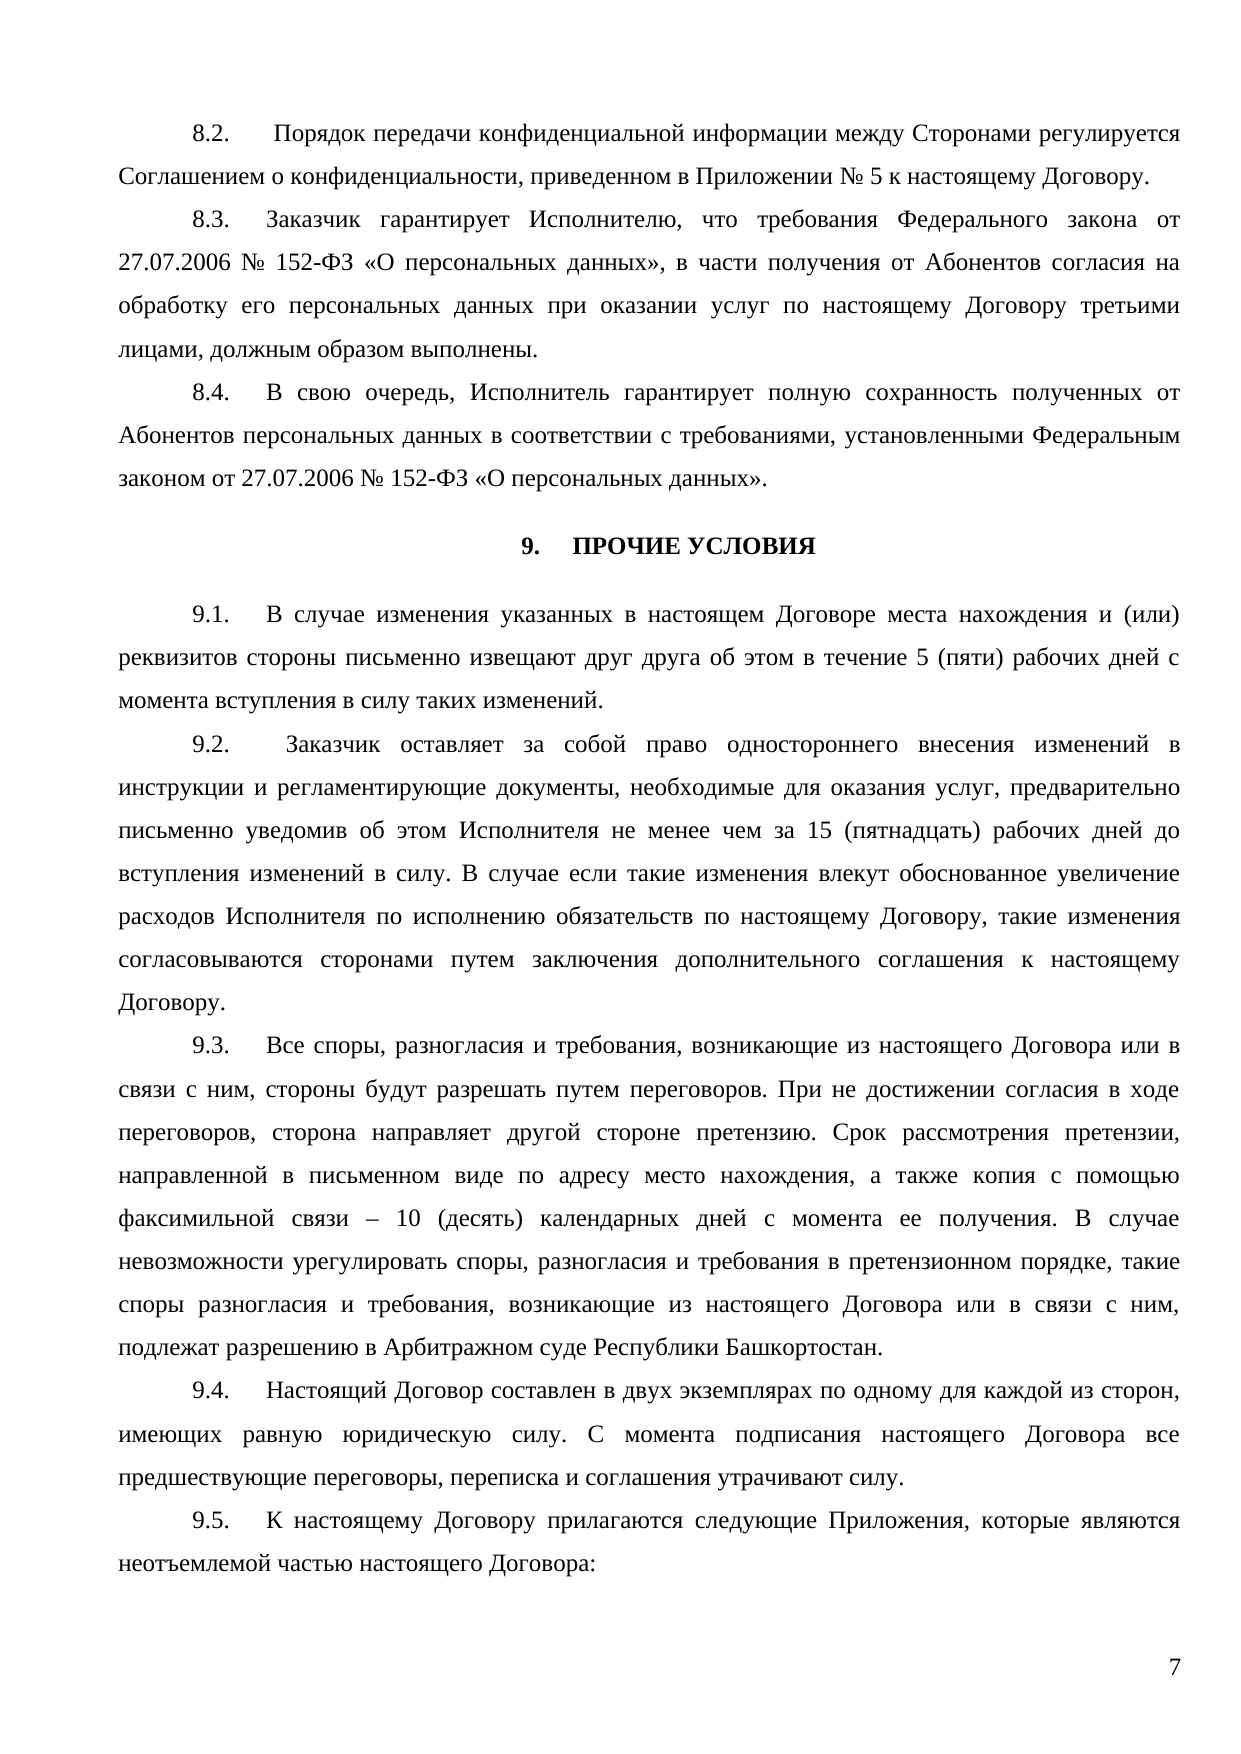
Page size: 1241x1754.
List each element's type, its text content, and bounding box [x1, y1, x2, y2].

list Заказчик гарантирует Исполнителю, что требования Федерального закона от 27.07.2006 № 152-ФЗ «О персональных данных», в части получения от Абонентов согласия на обработку его персональных данных при оказании услуг по настоящему Договору третьими лицами, должным образом выполнены. [118, 204, 1181, 362]
list Настоящий Договор составлен в двух экземплярах по одному для каждой из сторон, имеющих равную юридическую силу. С момента подписания настоящего Договора все предшествующие переговоры, переписка и соглашения утрачивают силу. [118, 1376, 1181, 1491]
list ПРОЧИЕ УСЛОВИЯ [156, 531, 1181, 560]
list В случае изменения указанных в настоящем Договоре места нахождения и (или) реквизитов стороны письменно извещают друг друга об этом в течение 5 (пяти) рабочих дней с момента вступления в силу таких изменений. [118, 599, 1181, 714]
list К настоящему Договору прилагаются следующие Приложения, которые являются неотъемлемой частью настоящего Договора: [118, 1505, 1181, 1577]
list Все споры, разногласия и требования, возникающие из настоящего Договора или в связи с ним, стороны будут разрешать путем переговоров. При не достижении согласия в ходе переговоров, сторона направляет другой стороне претензию. Срок рассмотрения претензии, направленной в письменном виде по адресу место нахождения, а также копия с помощью факсимильной связи – 10 (десять) календарных дней с момента ее получения. В случае невозможности урегулировать споры, разногласия и требования в претензионном порядке, такие споры разногласия и требования, возникающие из настоящего Договора или в связи с ним, подлежат разрешению в Арбитражном суде Республики Башкортостан. [118, 1031, 1181, 1361]
list Порядок передачи конфиденциальной информации между Сторонами регулируется Соглашением о конфиденциальности, приведенном в Приложении № 5 к настоящему Договору. [118, 118, 1181, 190]
list В свою очередь, Исполнитель гарантирует полную сохранность полученных от Абонентов персональных данных в соответствии с требованиями, установленными Федеральным законом от 27.07.2006 № 152-ФЗ «О персональных данных». [118, 377, 1181, 492]
list Заказчик оставляет за собой право одностороннего внесения изменений в инструкции и регламентирующие документы, необходимые для оказания услуг, предварительно письменно уведомив об этом Исполнителя не менее чем за 15 (пятнадцать) рабочих дней до вступления изменений в силу. В случае если такие изменения влекут обоснованное увеличение расходов Исполнителя по исполнению обязательств по настоящему Договору, такие изменения согласовываются сторонами путем заключения дополнительного соглашения к настоящему Договору. [118, 729, 1181, 1016]
